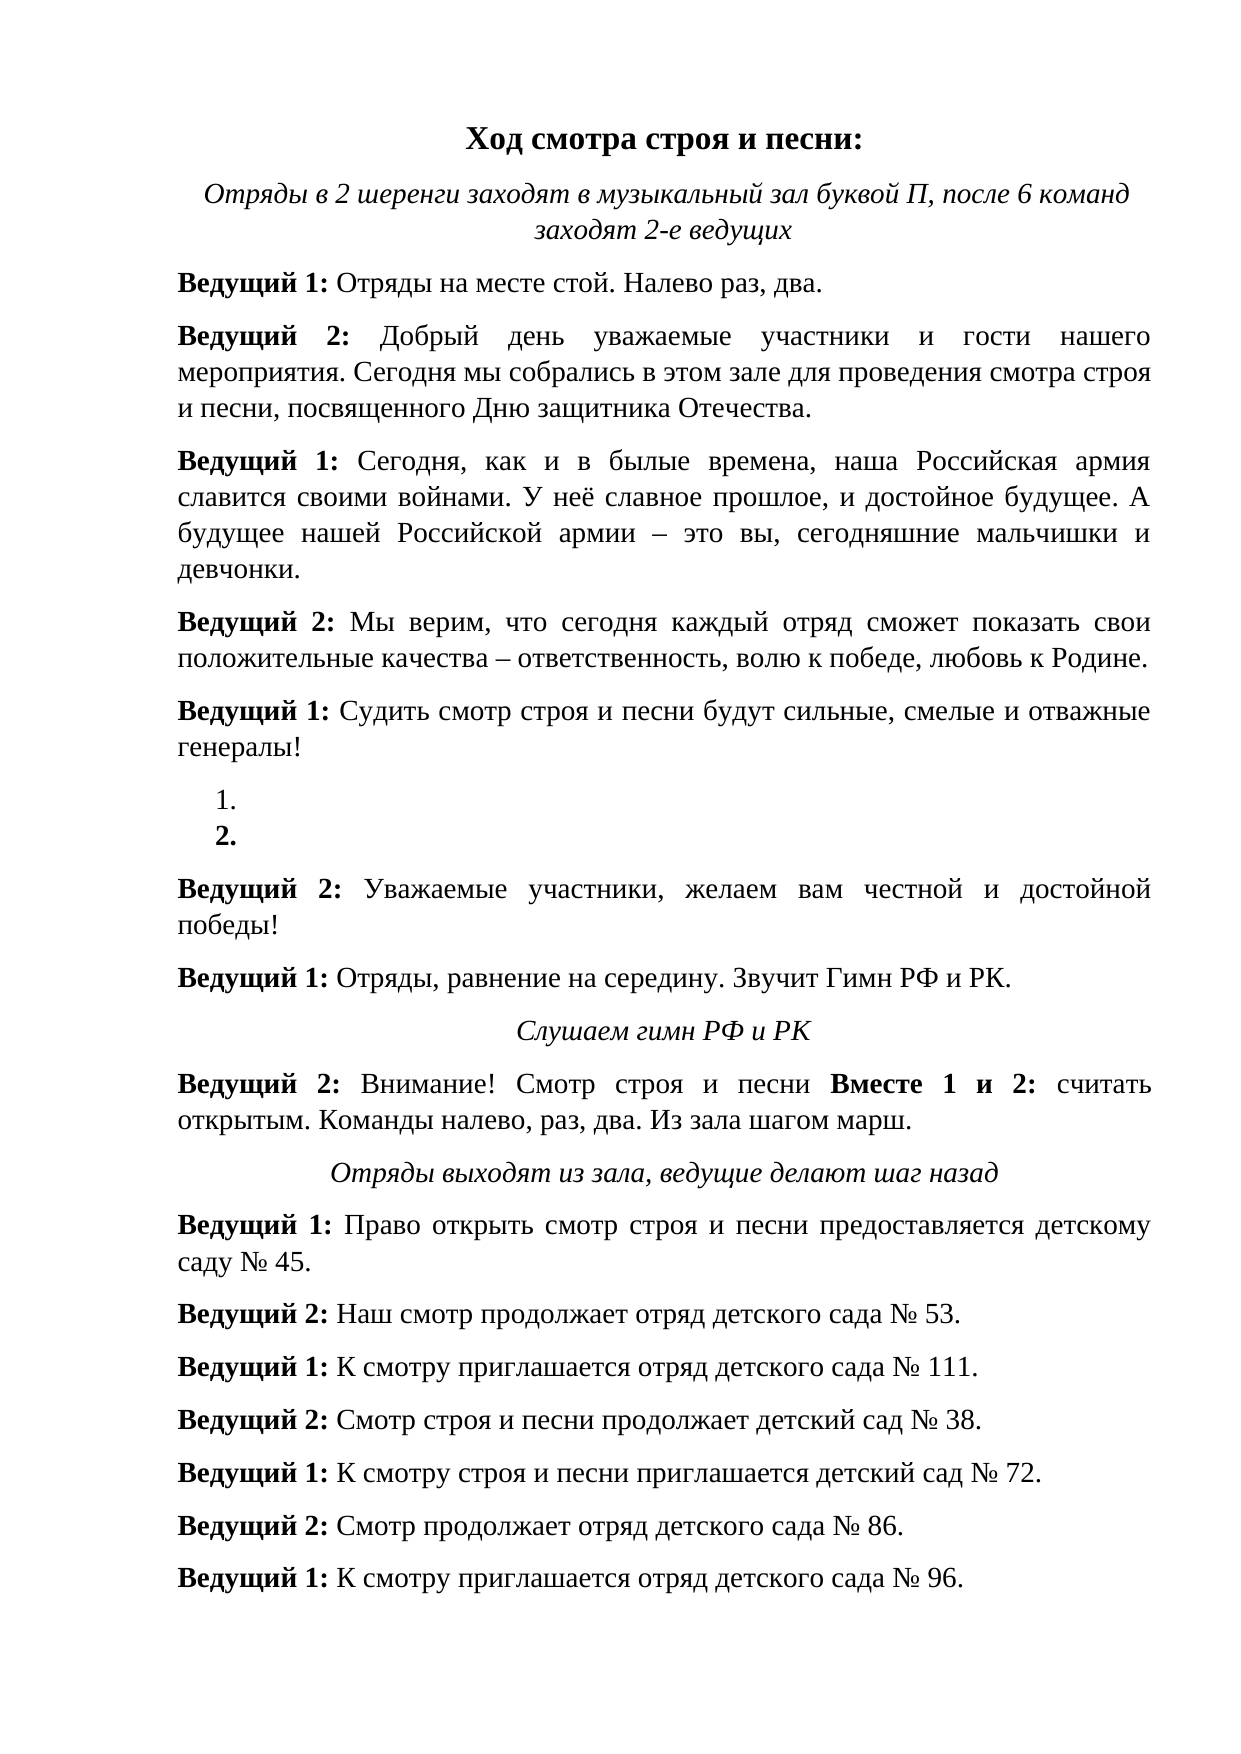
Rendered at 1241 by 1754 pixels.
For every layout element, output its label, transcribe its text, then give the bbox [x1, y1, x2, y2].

text Ход смотра строя и песни: [177, 118, 1152, 156]
text Слушаем гимн РФ и РК [177, 1013, 1152, 1046]
text Ведущий 2: Уважаемые участники, желаем вам честной и достойной победы! [177, 871, 1152, 941]
text Ведущий 1: К смотру приглашается отряд детского сада № 96. [177, 1561, 1152, 1594]
text Ведущий 1: К смотру приглашается отряд детского сада № 111. [177, 1349, 1152, 1383]
text Ведущий 2: Наш смотр продолжает отряд детского сада № 53. [177, 1296, 1152, 1330]
text Ведущий 1: Право открыть смотр строя и песни предоставляется детскому саду № 45. [177, 1207, 1152, 1277]
text Ведущий 2: Мы верим, что сегодня каждый отряд сможет показать свои положительные качества – ответственность, волю к победе, любовь к Родине. [177, 604, 1152, 674]
text Отряды выходят из зала, ведущие делают шаг назад [177, 1155, 1152, 1188]
text Ведущий 2: Внимание! Смотр строя и песни Вместе 1 и 2: считать открытым. Команды налево, раз, два. Из зала шагом марш. [177, 1066, 1152, 1135]
text Ведущий 1: Отряды, равнение на середину. Звучит Гимн РФ и РК. [177, 960, 1152, 994]
text Ведущий 1: Сегодня, как и в былые времена, наша Российская армия славится своими войнами. У неё славное прошлое, и достойное будущее. А будущее нашей Российской армии – это вы, сегодняшние мальчишки и девчонки. [177, 443, 1152, 585]
text Ведущий 1: Судить смотр строя и песни будут сильные, смелые и отважные генералы! [177, 693, 1152, 763]
text Ведущий 1: Отряды на месте стой. Налево раз, два. [177, 265, 1152, 299]
text Ведущий 2: Смотр строя и песни продолжает детский сад № 38. [177, 1402, 1152, 1436]
text Отряды в 2 шеренги заходят в музыкальный зал буквой П, после 6 команд заходят 2-е ведущих [177, 176, 1152, 246]
text Ведущий 2: Добрый день уважаемые участники и гости нашего мероприятия. Сегодня мы собрались в этом зале для проведения смотра строя и песни, посвященного Дню защитника Отечества. [177, 318, 1152, 424]
text Ведущий 2: Смотр продолжает отряд детского сада № 86. [177, 1508, 1152, 1541]
text Ведущий 1: К смотру строя и песни приглашается детский сад № 72. [177, 1455, 1152, 1488]
